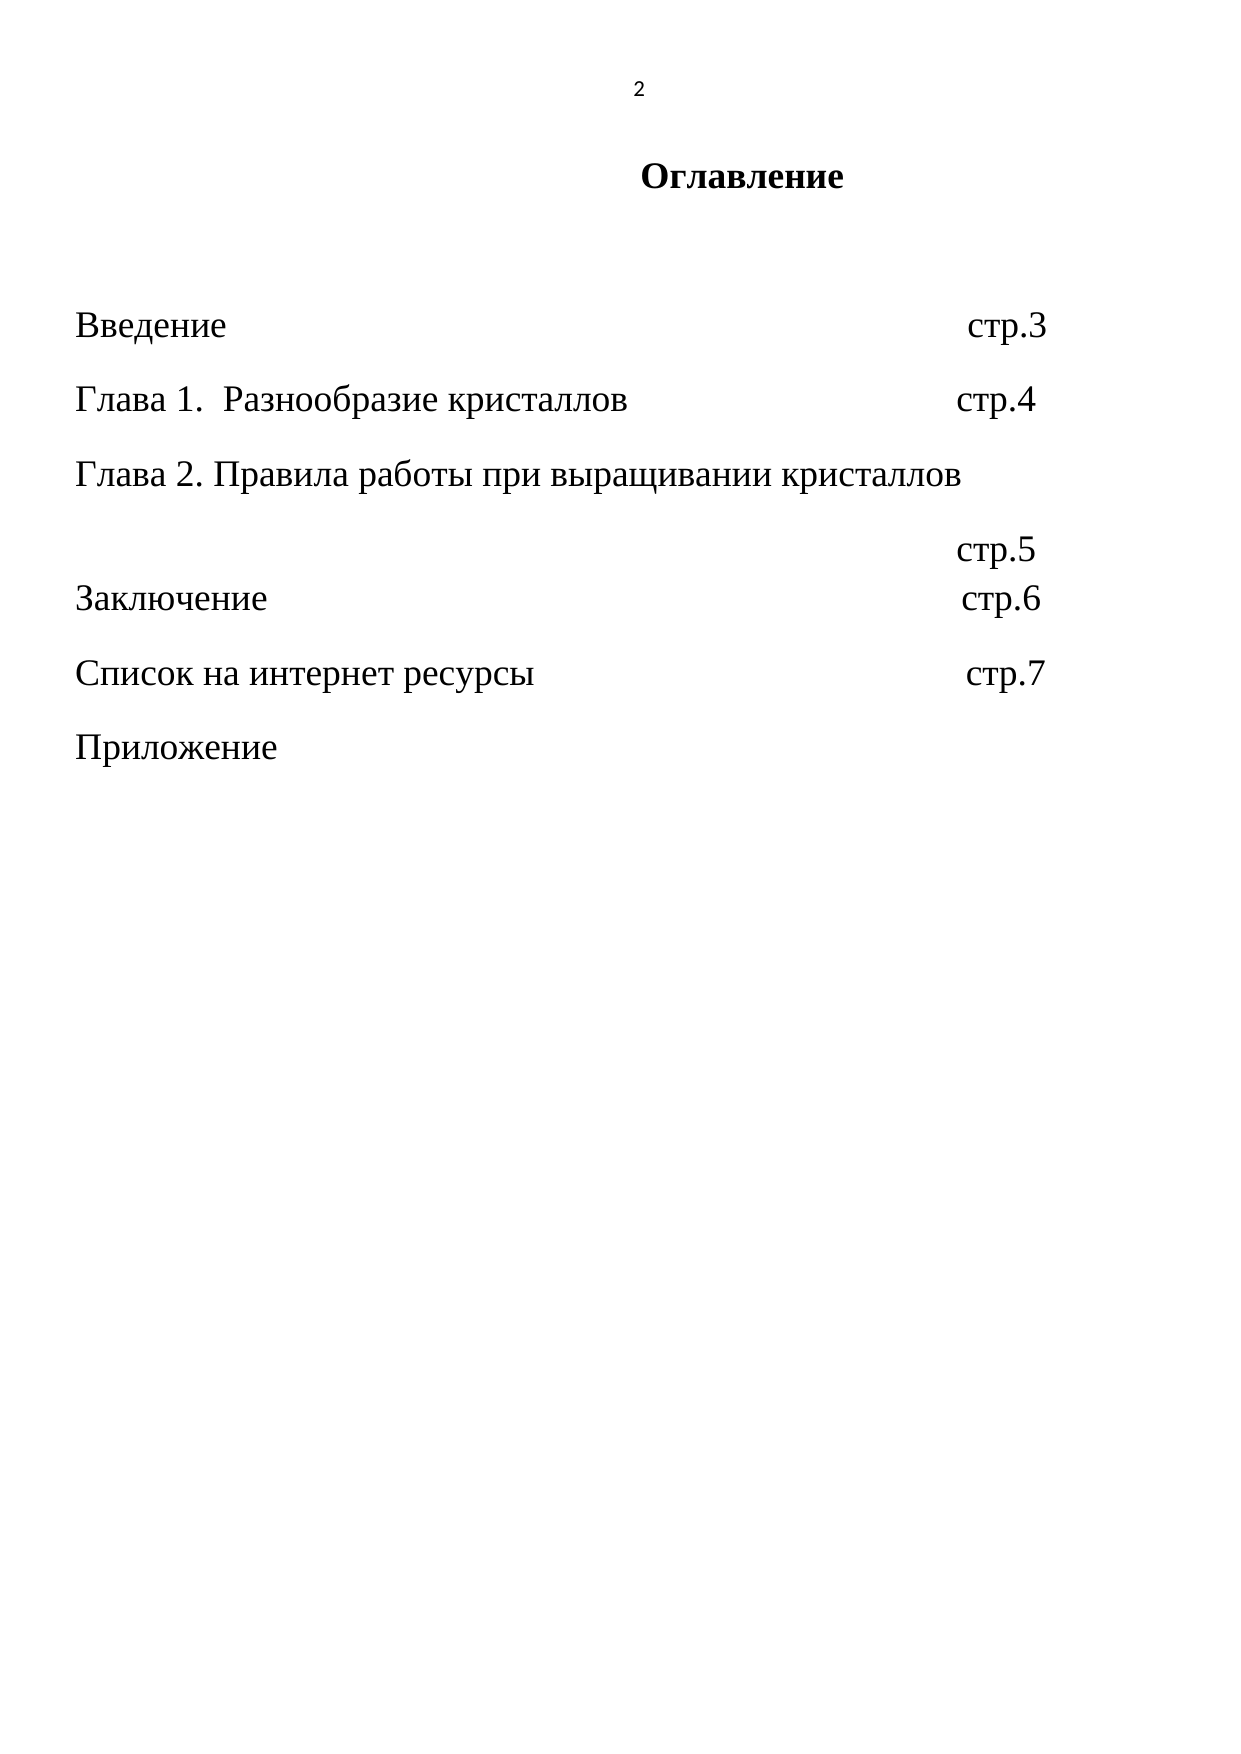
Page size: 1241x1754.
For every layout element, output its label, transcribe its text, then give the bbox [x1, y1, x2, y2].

text Глава 2. Правила работы при выращивании кристаллов [75, 451, 1165, 494]
text Глава 1. Разнообразие кристаллов стр.4 [75, 377, 1165, 420]
text Список на интернет ресурсы стр.7 [75, 650, 1165, 693]
text Оглавление [75, 153, 1165, 196]
text Приложение [75, 725, 1165, 768]
text Введение стр.3 [75, 302, 1165, 345]
text стр.5 Заключение стр.6 [75, 526, 1165, 619]
